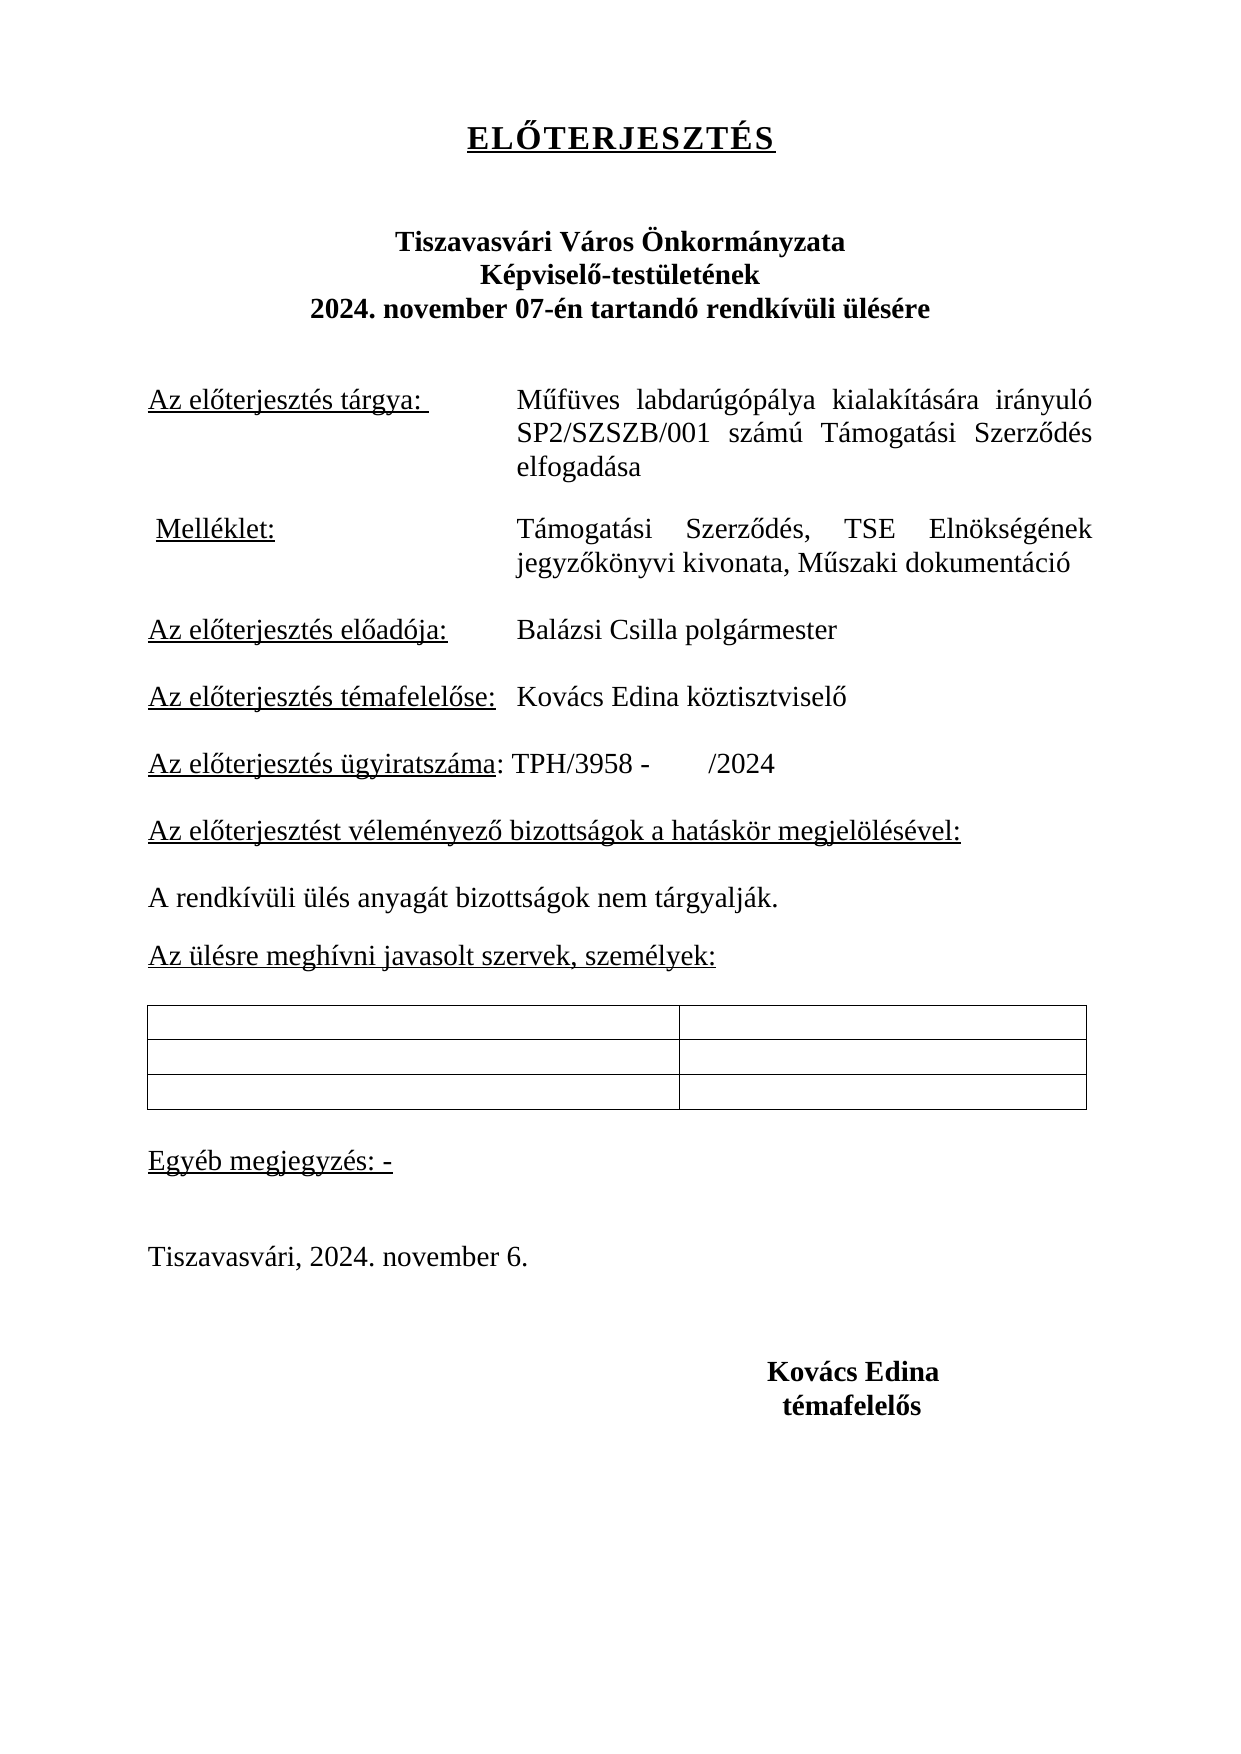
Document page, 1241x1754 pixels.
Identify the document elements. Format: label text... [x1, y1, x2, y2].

text Tiszavasvári, 2024. november 6. [148, 1239, 1093, 1272]
text Az előterjesztés témafelelőse: Kovács Edina köztisztviselő [148, 679, 1093, 712]
text A rendkívüli ülés anyagát bizottságok nem tárgyalják. [148, 880, 1093, 914]
text Az előterjesztést véleményező bizottságok a hatáskör megjelölésével: [148, 813, 1093, 847]
text Az ülésre meghívni javasolt szervek, személyek: [148, 938, 1093, 971]
text Az előterjesztés tárgya: Műfüves labdarúgópálya kialakítására irányuló SP2/SZSZB/001 számú Támogatási Szerződés elfogadása [148, 382, 1093, 482]
text Kovács Edina [738, 1354, 1093, 1388]
text Melléklet: Támogatási Szerződés, TSE Elnökségének jegyzőkönyvi kivonata, Műszaki dokumentáció [155, 511, 1093, 578]
text Az előterjesztés előadója: Balázsi Csilla polgármester [148, 612, 1093, 645]
text Egyéb megjegyzés: - [148, 1143, 1093, 1177]
table_header [680, 1006, 1086, 1039]
text Tiszavasvári Város Önkormányzata [148, 224, 1093, 257]
text Képviselő-testületének [148, 257, 1093, 291]
text ELŐTERJESZTÉS [148, 118, 1093, 157]
table_cell [680, 1075, 1086, 1108]
text Az előterjesztés ügyiratszáma: TPH/3958 - /2024 [148, 746, 1093, 779]
table_cell [680, 1040, 1086, 1074]
text 2024. november 07-én tartandó rendkívüli ülésére [148, 291, 1093, 324]
text témafelelős [148, 1388, 1093, 1421]
table_cell [148, 1075, 679, 1108]
table_header [148, 1006, 679, 1039]
table_cell [148, 1040, 679, 1074]
